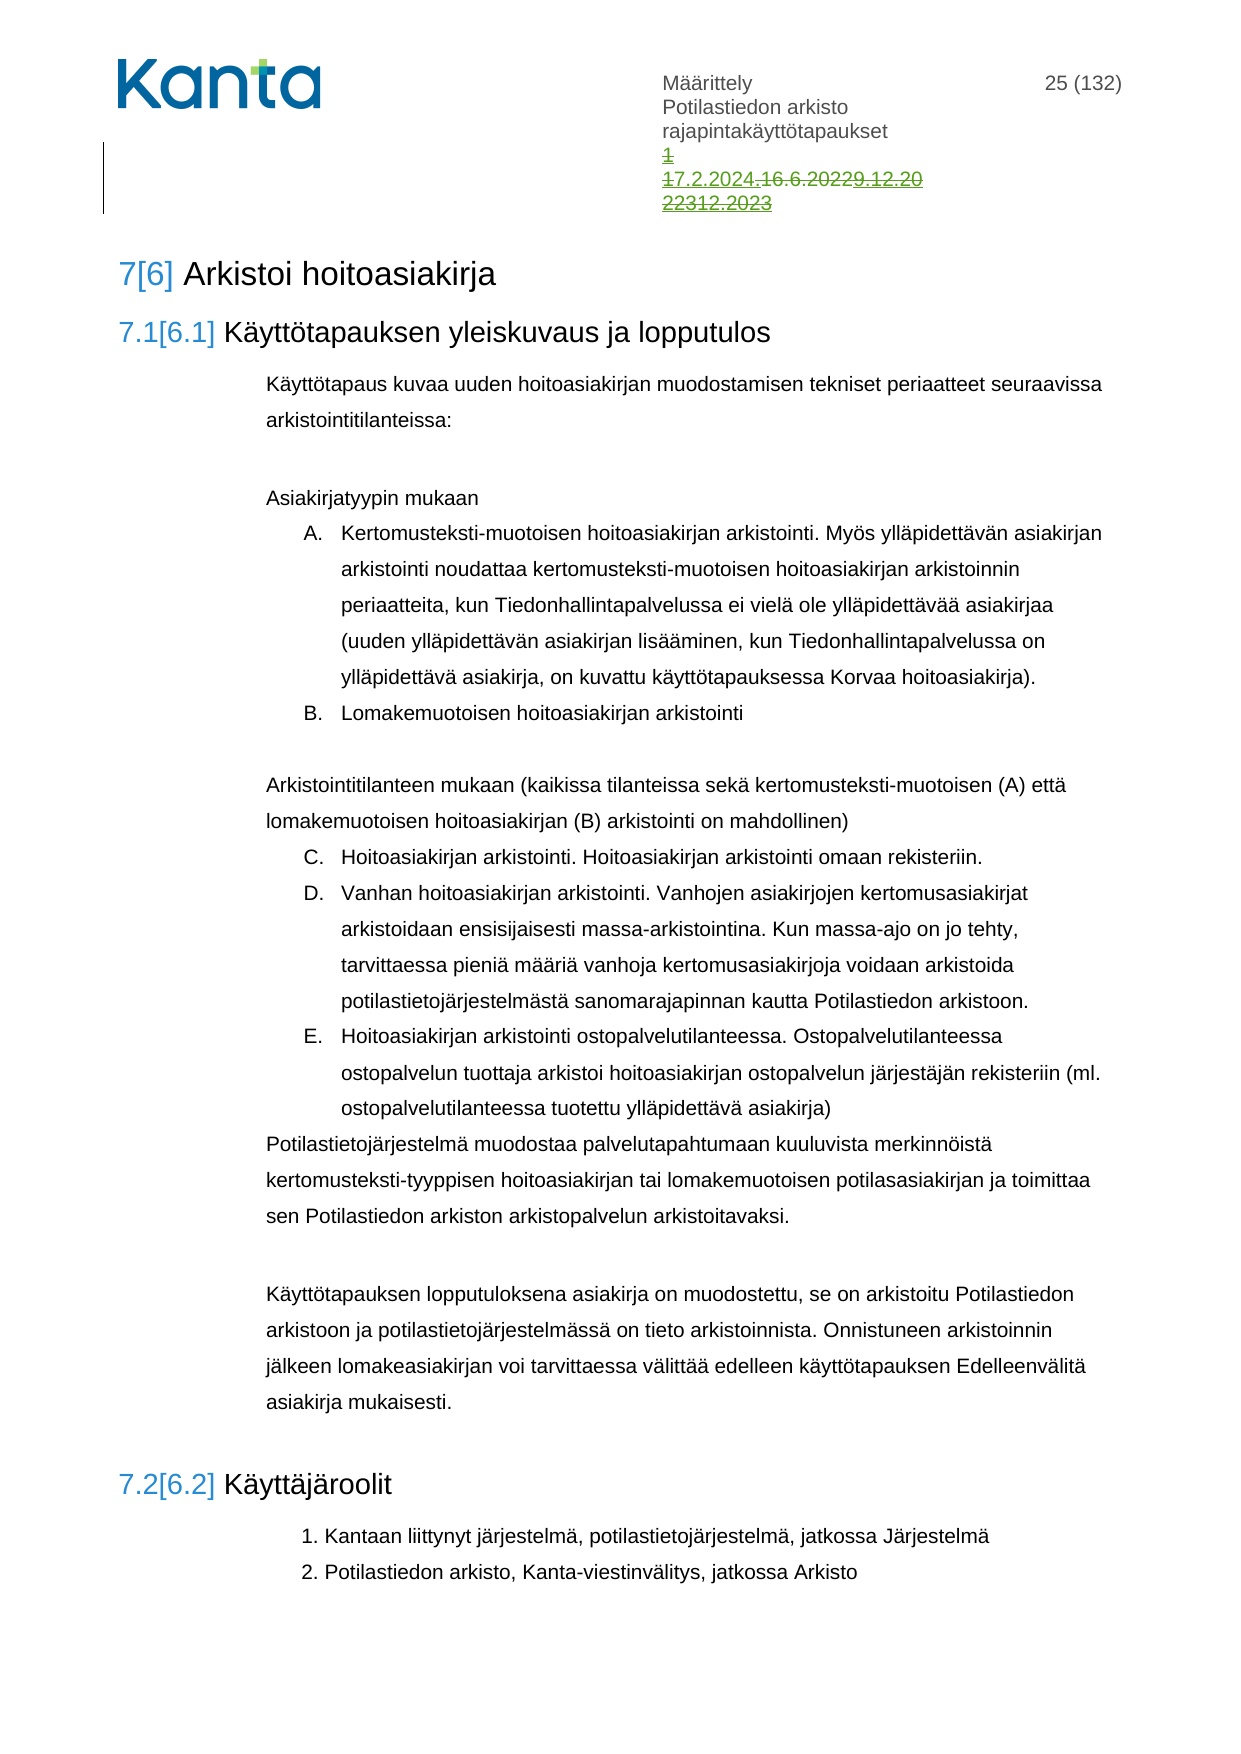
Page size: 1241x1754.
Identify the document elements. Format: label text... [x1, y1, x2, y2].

list Hoitoasiakirjan arkistointi ostopalvelutilanteessa. Ostopalvelutilanteessa ostopalvelun tuottaja arkistoi hoitoasiakirjan ostopalvelun järjestäjän rekisteriin (ml. ostopalvelutilanteessa tuotettu ylläpidettävä asiakirja) [303, 1024, 1122, 1120]
list Kertomusteksti-muotoisen hoitoasiakirjan arkistointi. Myös ylläpidettävän asiakirjan arkistointi noudattaa kertomusteksti-muotoisen hoitoasiakirjan arkistoinnin periaatteita, kun Tiedonhallintapalvelussa ei vielä ole ylläpidettävää asiakirjaa (uuden ylläpidettävän asiakirjan lisääminen, kun Tiedonhallintapalvelussa on ylläpidettävä asiakirja, on kuvattu käyttötapauksessa Korvaa hoitoasiakirja). [303, 521, 1122, 689]
list Vanhan hoitoasiakirjan arkistointi. Vanhojen asiakirjojen kertomusasiakirjat arkistoidaan ensisijaisesti massa-arkistointina. Kun massa-ajo on jo tehty, tarvittaessa pieniä määriä vanhoja kertomusasiakirjoja voidaan arkistoida potilastietojärjestelmästä sanomarajapinnan kautta Potilastiedon arkistoon. [303, 881, 1122, 1012]
subtitle Käyttäjäroolit [118, 1467, 1122, 1501]
list Potilastiedon arkisto, Kanta-viestinvälitys, jatkossa Arkisto [301, 1559, 1122, 1583]
list Lomakemuotoisen hoitoasiakirjan arkistointi [303, 701, 1122, 725]
text Arkistointitilanteen mukaan (kaikissa tilanteissa sekä kertomusteksti-muotoisen (A) että lomakemuotoisen hoitoasiakirjan (B) arkistointi on mahdollinen) [266, 773, 1122, 833]
text Käyttötapaus kuvaa uuden hoitoasiakirjan muodostamisen tekniset periaatteet seuraavissa arkistointitilanteissa: [266, 372, 1122, 432]
subtitle Käyttötapauksen yleiskuvaus ja lopputulos [118, 315, 1122, 349]
list Kantaan liittynyt järjestelmä, potilastietojärjestelmä, jatkossa Järjestelmä [301, 1523, 1122, 1547]
text Asiakirjatyypin mukaan [266, 485, 1122, 509]
text Käyttötapauksen lopputuloksena asiakirja on muodostettu, se on arkistoitu Potilastiedon arkistoon ja potilastietojärjestelmässä on tieto arkistoinnista. Onnistuneen arkistoinnin jälkeen lomakeasiakirjan voi tarvittaessa välittää edelleen käyttötapauksen Edelleenvälitä asiakirja mukaisesti. [266, 1282, 1122, 1413]
picture [118, 59, 321, 109]
subtitle Arkistoi hoitoasiakirja [118, 254, 1122, 292]
list Hoitoasiakirjan arkistointi. Hoitoasiakirjan arkistointi omaan rekisteriin. [303, 845, 1122, 869]
text Potilastietojärjestelmä muodostaa palvelutapahtumaan kuuluvista merkinnöistä kertomusteksti-tyyppisen hoitoasiakirjan tai lomakemuotoisen potilasasiakirjan ja toimittaa sen Potilastiedon arkiston arkistopalvelun arkistoitavaksi. [266, 1132, 1122, 1228]
